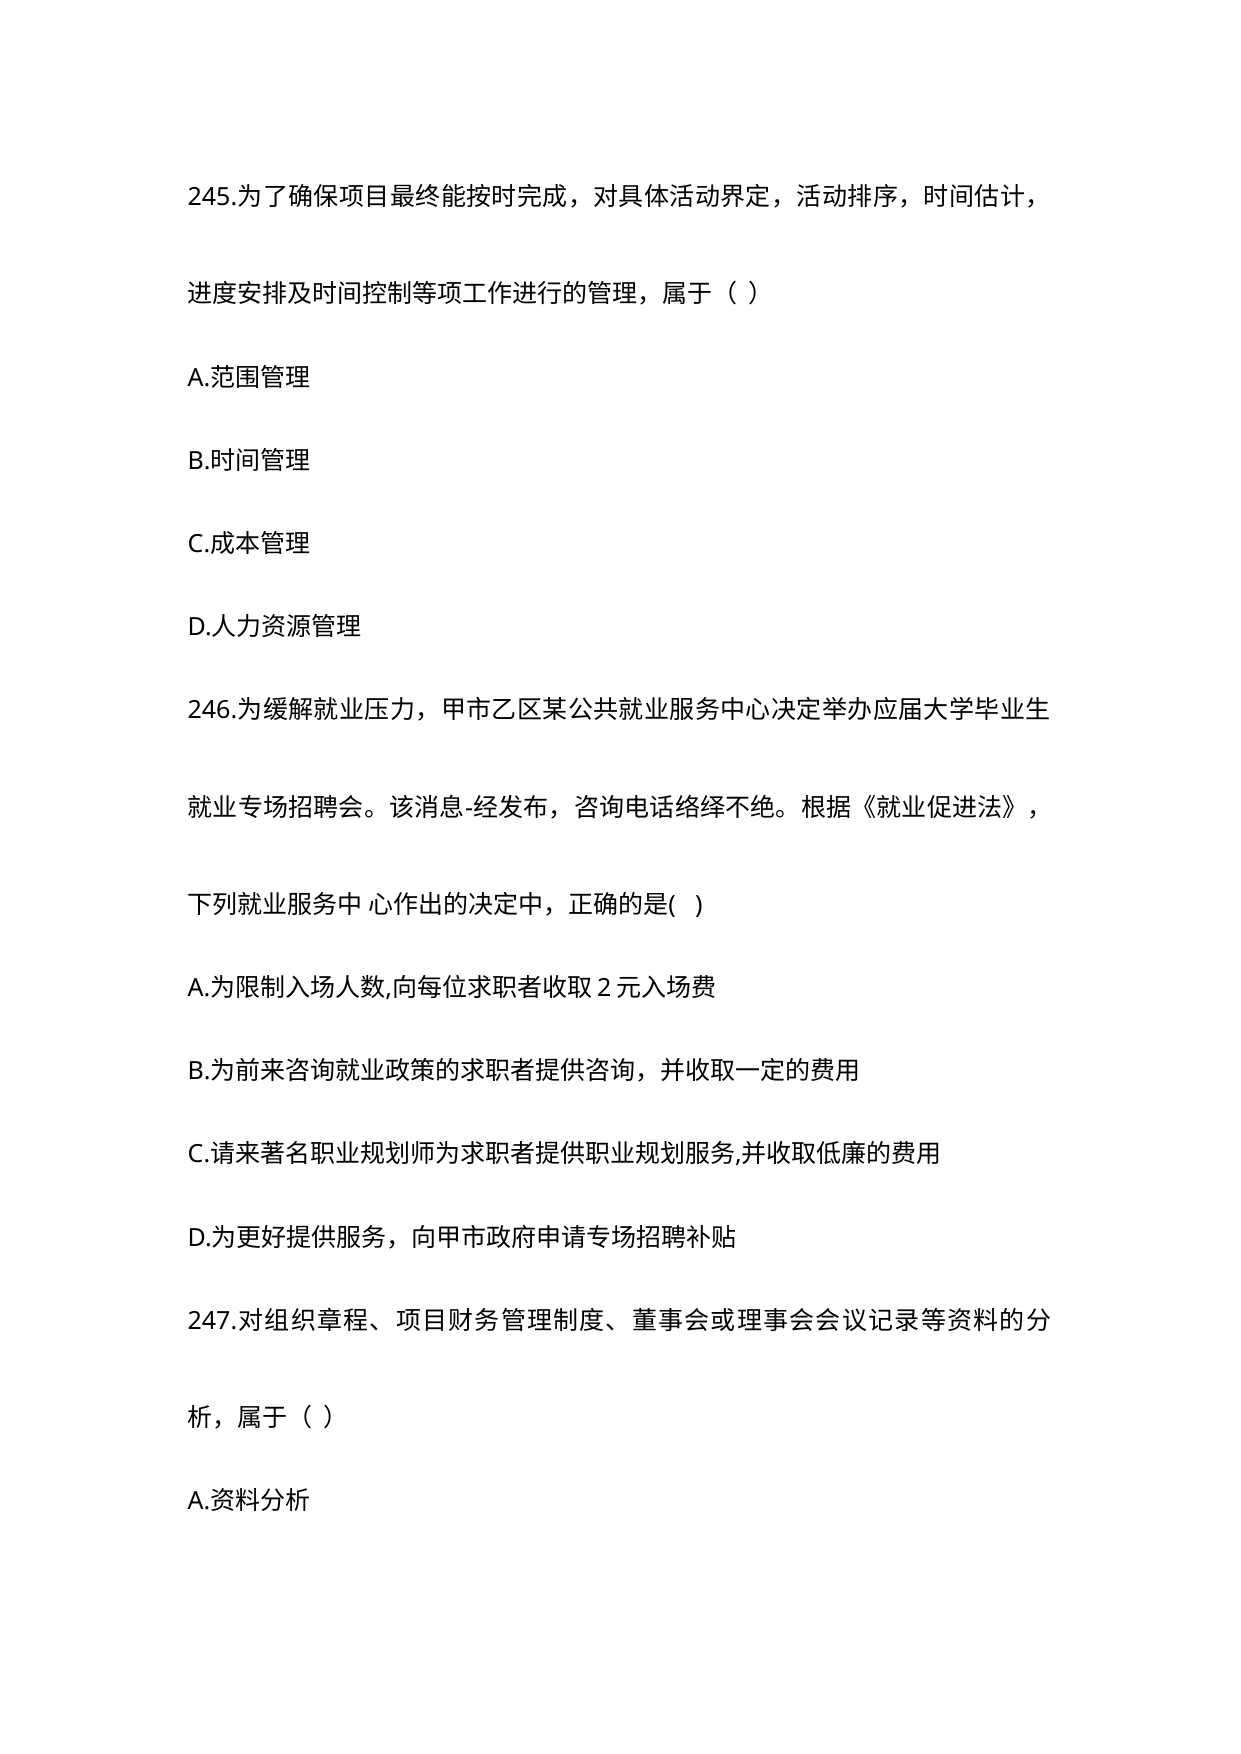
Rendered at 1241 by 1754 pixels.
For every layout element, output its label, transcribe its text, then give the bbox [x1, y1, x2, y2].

list C.请来著名职业规划师为求职者提供职业规划服务,并收取低廉的费用 [187, 1119, 1053, 1184]
list A.为限制入场人数,向每位求职者收取2元入场费 [187, 953, 1053, 1018]
list C.成本管理 [187, 509, 1053, 574]
list 245.为了确保项目最终能按时完成，对具体活动界定，活动排序，时间估计，进度安排及时间控制等项工作进行的管理，属于（ ） [187, 162, 1053, 324]
list B.为前来咨询就业政策的求职者提供咨询，并收取一定的费用 [187, 1036, 1053, 1101]
list 246.为缓解就业压力，甲市乙区某公共就业服务中心决定举办应届大学毕业生就业专场招聘会。该消息-经发布，咨询电话络绎不绝。根据《就业促进法》，下列就业服务中 心作出的决定中，正确的是( ) [187, 675, 1053, 935]
list B.时间管理 [187, 426, 1053, 491]
list A.资料分析 [187, 1466, 1053, 1531]
list 247.对组织章程、项目财务管理制度、董事会或理事会会议记录等资料的分析，属于（ ） [187, 1286, 1053, 1448]
list A.范围管理 [187, 343, 1053, 408]
list D.人力资源管理 [187, 592, 1053, 657]
list D.为更好提供服务，向甲市政府申请专场招聘补贴 [187, 1203, 1053, 1268]
